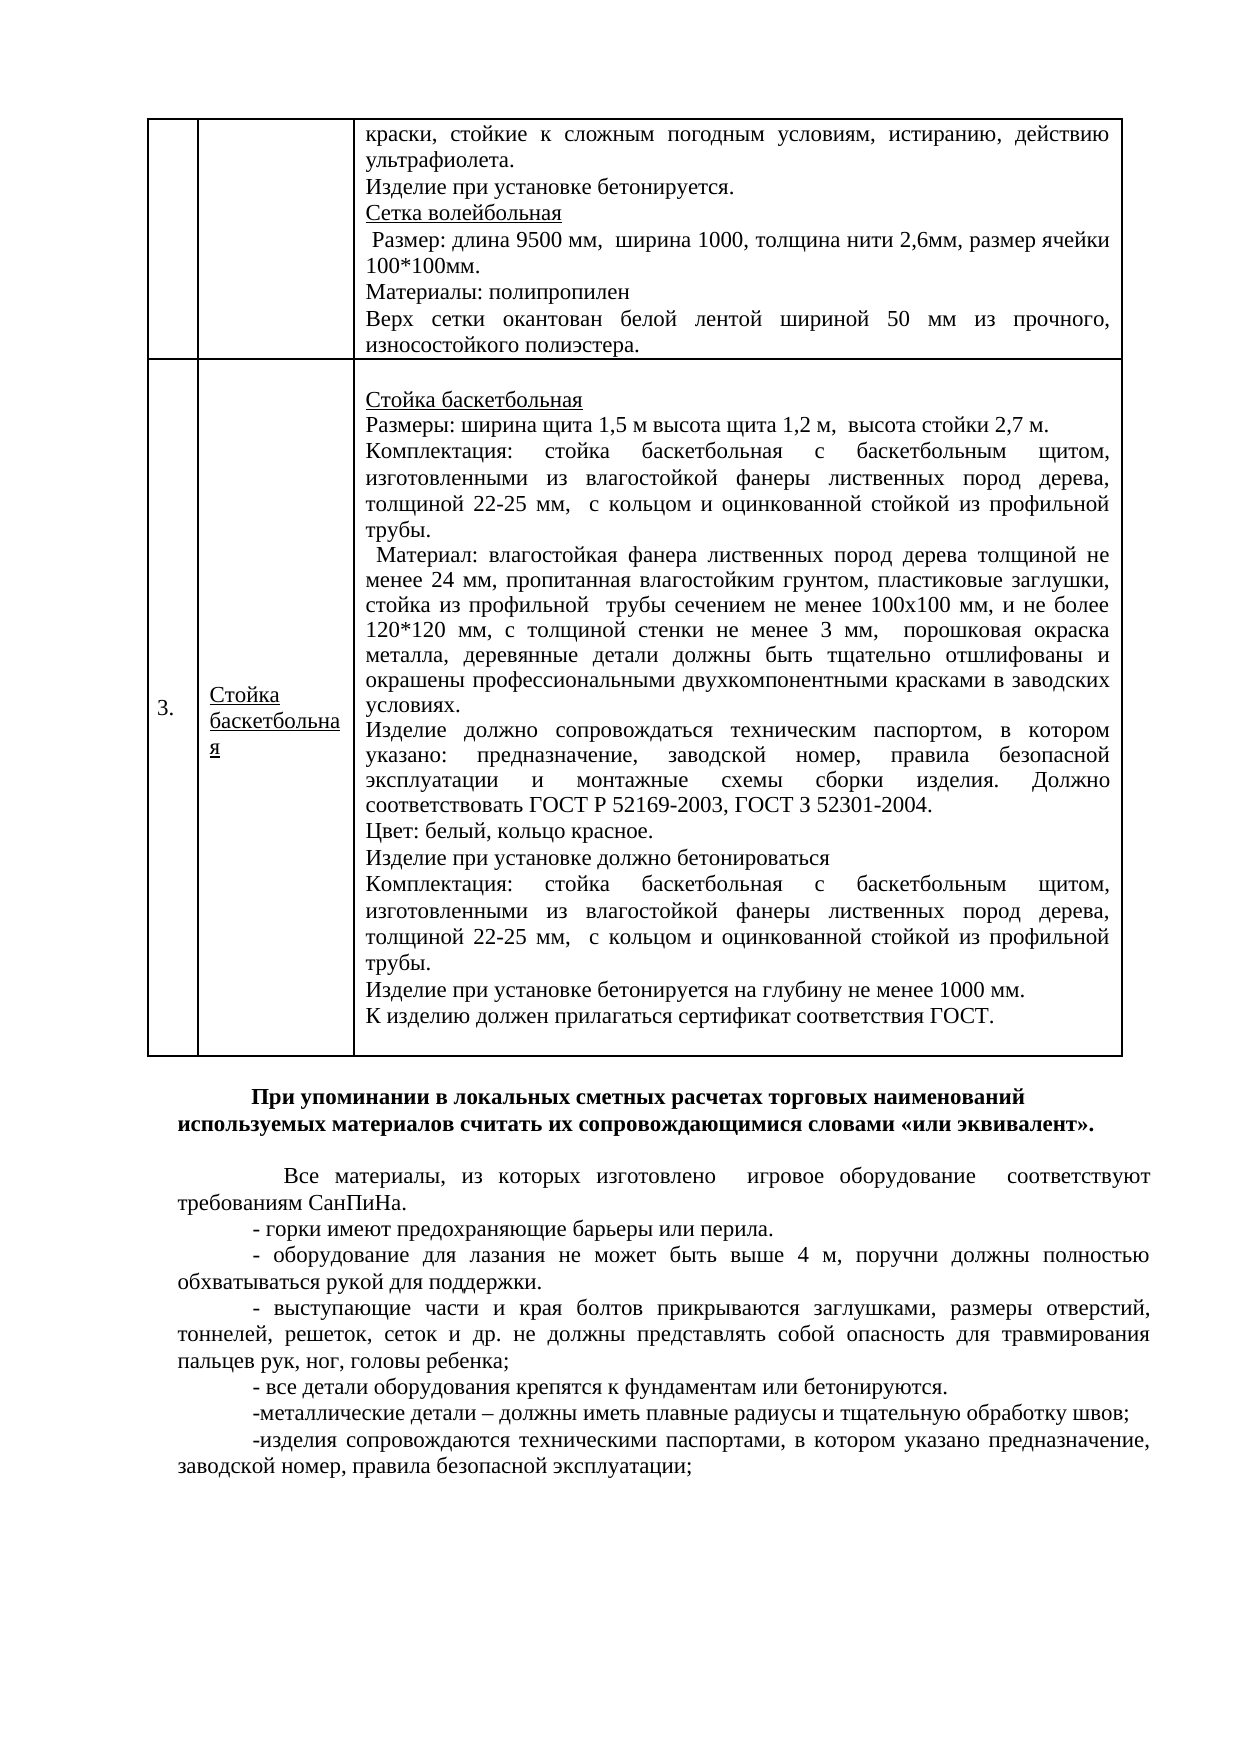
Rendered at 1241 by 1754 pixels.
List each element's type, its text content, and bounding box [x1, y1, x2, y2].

table_cell Стойка баскетбольная [199, 360, 353, 1055]
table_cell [355, 120, 1121, 357]
table_cell Стойка баскетбольная Размеры: ширина щита 1,5 м высота щита 1,2 м, высота стойки 2,7 м. Комплектация: стойка баскетбольная с баскетбольным щитом, изготовленными из влагостойкой фанеры лиственных пород дерева, толщиной 22-25 мм, с кольцом и оцинкованной стойкой из профильной трубы. Материал: влагостойкая фанера лиственных пород дерева толщиной не менее 24 мм, пропитанная влагостойким грунтом, пластиковые заглушки, стойка из профильной трубы сечением не менее 100х100 мм, и не более 120*120 мм, с толщиной стенки не менее 3 мм, порошковая окраска металла, деревянные детали должны быть тщательно отшлифованы и окрашены профессиональными двухкомпонентными красками в заводских условиях. Изделие должно сопровождаться техническим паспортом, в котором указано: предназначение, заводской номер, правила безопасной эксплуатации и монтажные схемы сборки изделия. Должно соответствовать ГОСТ Р 52169-2003, ГОСТ З 52301-2004. Цвет: белый, кольцо красное. Изделие при установке должно бетонироваться Комплектация: стойка баскетбольная с баскетбольным щитом, изготовленными из влагостойкой фанеры лиственных пород дерева, толщиной 22-25 мм, с кольцом и оцинкованной стойкой из профильной трубы. Изделие при установке бетонируется на глубину не менее 1000 мм. К изделию должен прилагаться сертификат соответствия ГОСТ. [355, 360, 1121, 1055]
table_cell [199, 120, 353, 357]
text -металлические детали – должны иметь плавные радиусы и тщательную обработку швов; [177, 1399, 1152, 1426]
text - горки имеют предохраняющие барьеры или перила. [177, 1215, 1152, 1241]
table_cell [149, 120, 197, 357]
text - оборудование для лазания не может быть выше 4 м, поручни должны полностью обхватываться рукой для поддержки. [177, 1241, 1152, 1294]
text При упоминании в локальных сметных расчетах торговых наименований используемых материалов считать их сопровождающимися словами «или эквивалент». [177, 1083, 1152, 1136]
text -изделия сопровождаются техническими паспортами, в котором указано предназначение, заводской номер, правила безопасной эксплуатации; [177, 1426, 1152, 1478]
text Все материалы, из которых изготовлено игровое оборудование соответствуют требованиям СанПиНа. [177, 1162, 1152, 1215]
text - выступающие части и края болтов прикрываются заглушками, размеры отверстий, тоннелей, решеток, сеток и др. не должны представлять собой опасность для травмирования пальцев рук, ног, головы ребенка; [177, 1294, 1152, 1373]
table_cell [149, 360, 197, 1055]
text - все детали оборудования крепятся к фундаментам или бетонируются. [177, 1373, 1152, 1399]
